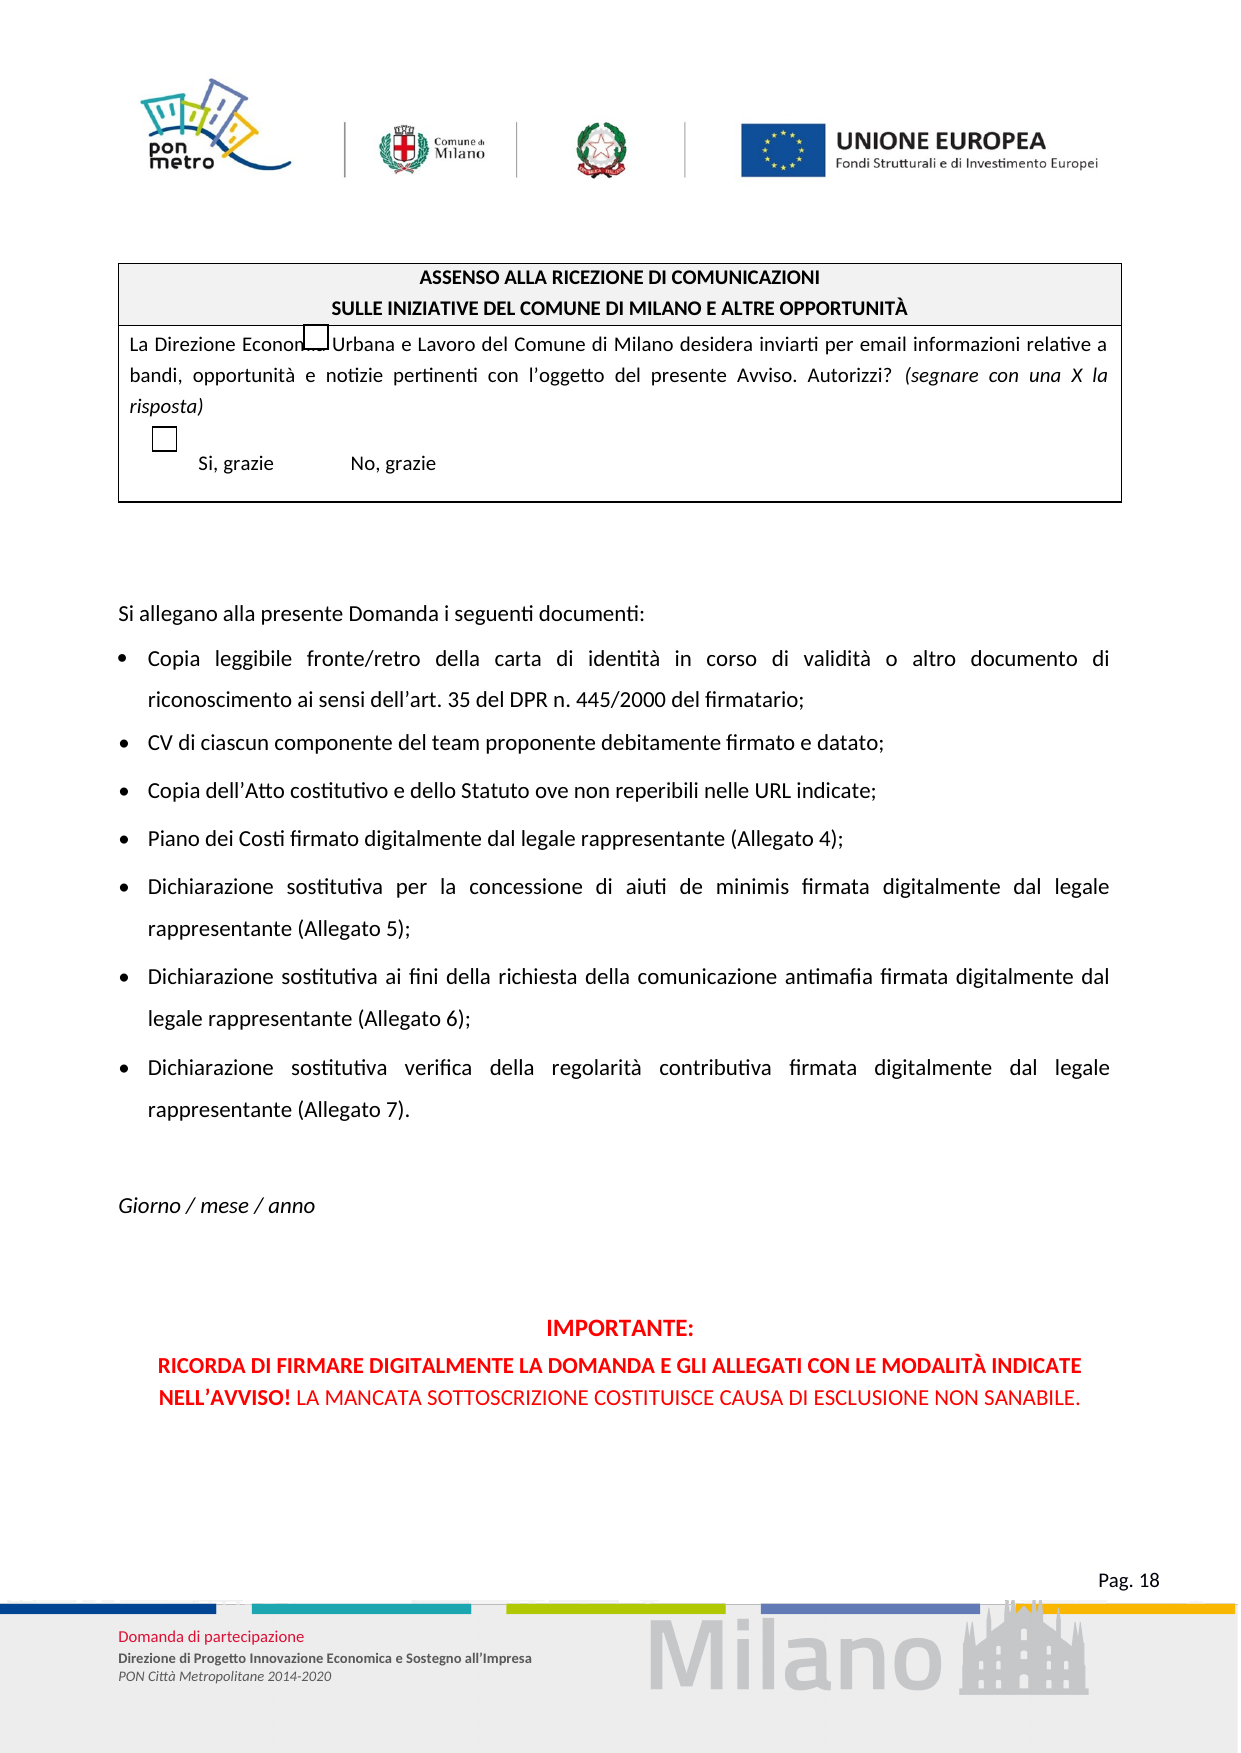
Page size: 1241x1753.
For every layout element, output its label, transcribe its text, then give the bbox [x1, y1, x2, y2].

table_cell La Direzione Economia Urbana e Lavoro del Comune di Milano desidera inviarti per email informazioni relative a bandi, opportunità e notizie pertinenti con l’oggetto del presente Avviso. Autorizzi? (segnare con una X la risposta) Si, grazie No, grazie [119, 326, 1121, 501]
text IMPORTANTE: [118, 1311, 1122, 1342]
text Si allegano alla presente Domanda i seguenti documenti: [118, 599, 1122, 627]
text RICORDA DI FIRMARE DIGITALMENTE LA DOMANDA E GLI ALLEGATI CON LE MODALITÀ INDICATE NELL’AVVISO! LA MANCATA SOTTOSCRIZIONE COSTITUISCE CAUSA DI ESCLUSIONE NON SANABILE. [118, 1349, 1122, 1411]
text • Dichiarazione sostitutiva per la concessione di aiuti de minimis firmata digitalmente dal legale rappresentante (Allegato 5); [118, 872, 1112, 942]
table_header ASSENSO ALLA RICEZIONE DI COMUNICAZIONI SULLE INIZIATIVE DEL COMUNE DI MILANO E ALTRE OPPORTUNITÀ [119, 264, 1121, 325]
text • Dichiarazione sostitutiva verifica della regolarità contributiva firmata digitalmente dal legale rappresentante (Allegato 7). [118, 1053, 1112, 1123]
text • Copia dell’Atto costitutivo e dello Statuto ove non reperibili nelle URL indicate; [118, 776, 1112, 804]
text Giorno / mese / anno [118, 1191, 1112, 1219]
text • Piano dei Costi firmato digitalmente dal legale rappresentante (Allegato 4); [118, 824, 1112, 852]
list Copia leggibile fronte/retro della carta di identità in corso di validità o altro documento di riconoscimento ai sensi dell’art. 35 del DPR n. 445/2000 del firmatario; [118, 644, 1112, 714]
picture [118, 73, 1123, 188]
picture [0, 1600, 1238, 1753]
text • Dichiarazione sostitutiva ai fini della richiesta della comunicazione antimafia firmata digitalmente dal legale rappresentante (Allegato 6); [118, 962, 1112, 1032]
text • CV di ciascun componente del team proponente debitamente firmato e datato; [118, 728, 1112, 756]
